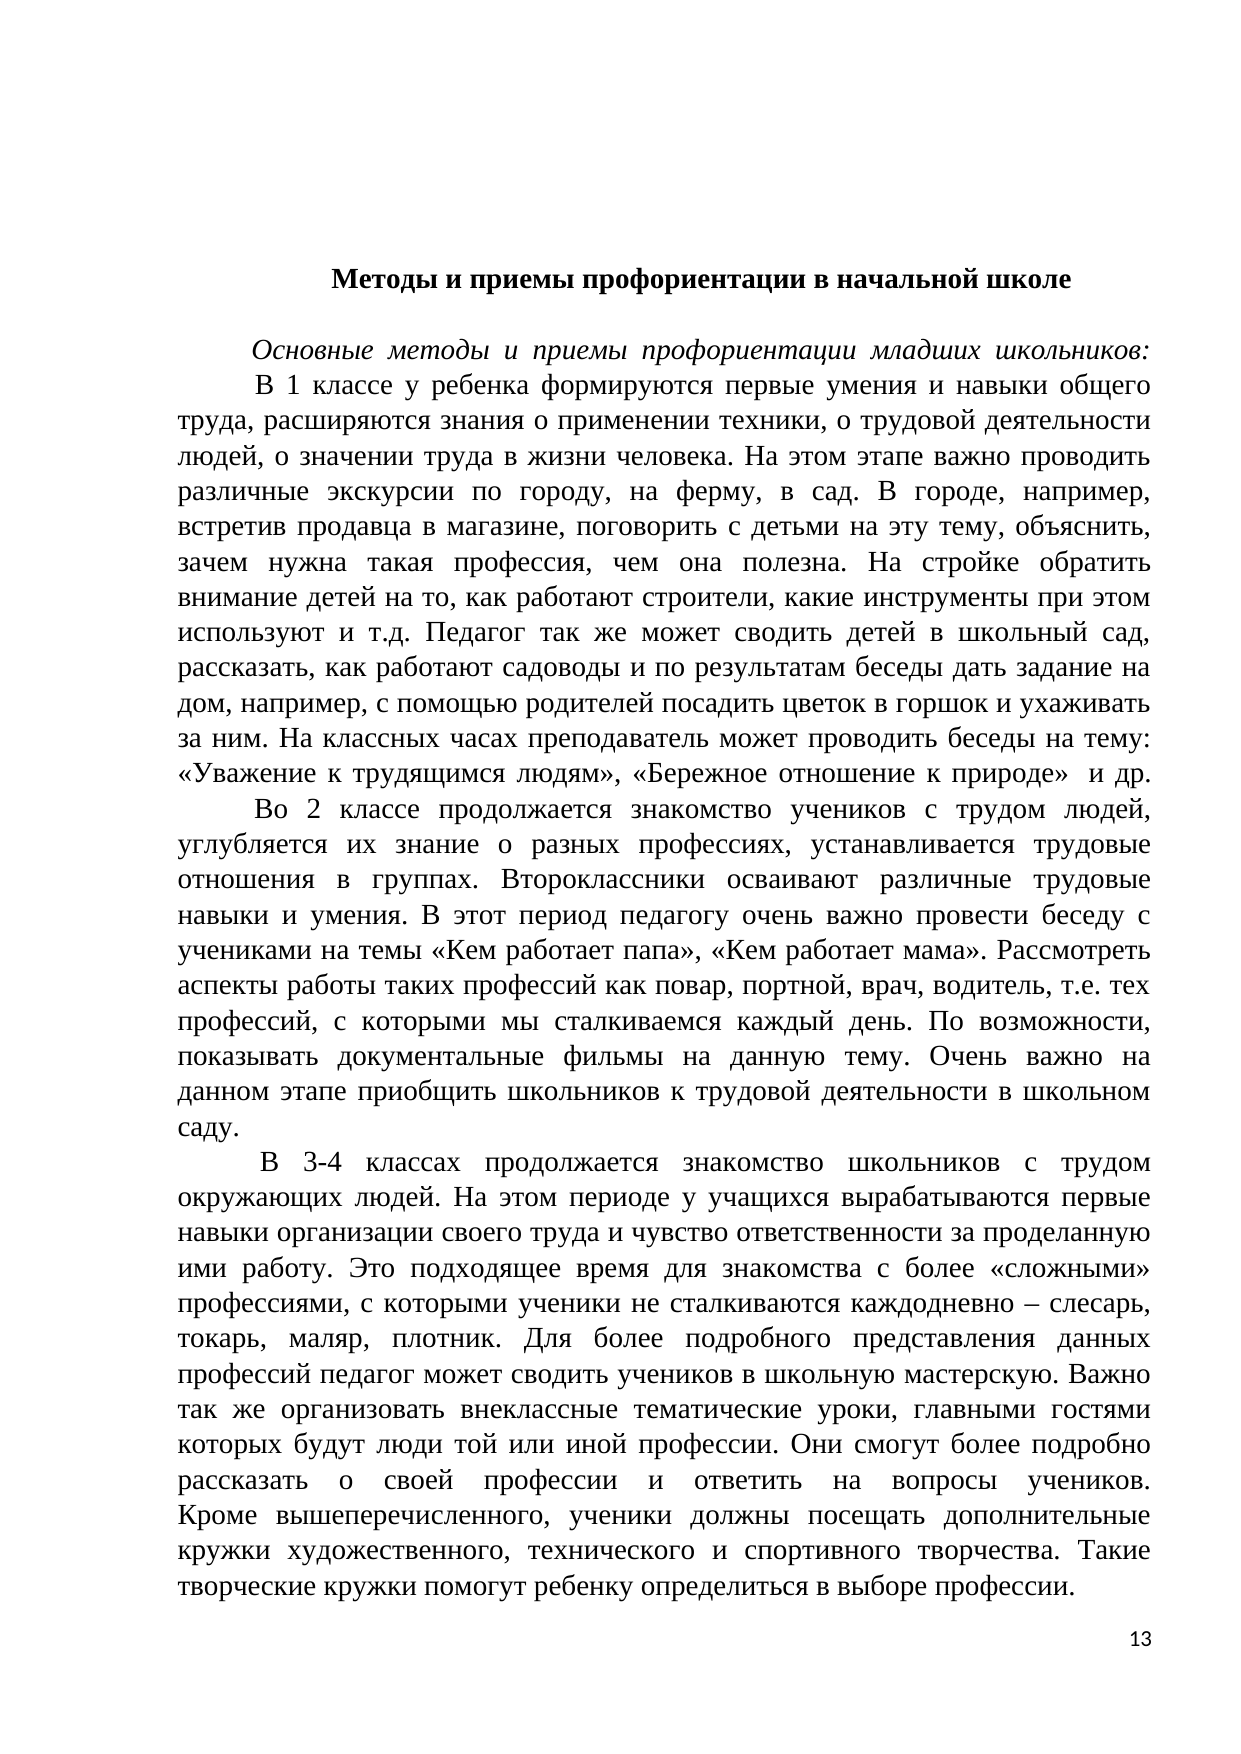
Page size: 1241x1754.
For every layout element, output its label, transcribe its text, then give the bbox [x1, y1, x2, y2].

text Методы и приемы профориентации в начальной школе [177, 259, 1152, 295]
text Основные методы и приемы профориентации младших школьников: В 1 классе у ребенка формируются первые умения и навыки общего труда, расширяются знания о применении техники, о трудовой деятельности людей, о значении труда в жизни человека. На этом этапе важно проводить различные экскурсии по городу, на ферму, в сад. В городе, например, встретив продавца в магазине, поговорить с детьми на эту тему, объяснить, зачем нужна такая профессия, чем она полезна. На стройке обратить внимание детей на то, как работают строители, какие инструменты при этом используют и т.д. Педагог так же может сводить детей в школьный сад, рассказать, как работают садоводы и по результатам беседы дать задание на дом, например, с помощью родителей посадить цветок в горшок и ухаживать за ним. На классных часах преподаватель может проводить беседы на тему: «Уважение к трудящимся людям», «Бережное отношение к природе» и др. Во 2 классе продолжается знакомство учеников с трудом людей, углубляется их знание о разных профессиях, устанавливается трудовые отношения в группах. Второклассники осваивают различные трудовые навыки и умения. В этот период педагогу очень важно провести беседу с учениками на темы «Кем работает папа», «Кем работает мама». Рассмотреть аспекты работы таких профессий как повар, портной, врач, водитель, т.е. тех профессий, с которыми мы сталкиваемся каждый день. По возможности, показывать документальные фильмы на данную тему. Очень важно на данном этапе приобщить школьников к трудовой деятельности в школьном саду. В 3-4 классах продолжается знакомство школьников с трудом окружающих людей. На этом периоде у учащихся вырабатываются первые навыки организации своего труда и чувство ответственности за проделанную ими работу. Это подходящее время для знакомства с более «сложными» профессиями, с которыми ученики не сталкиваются каждодневно – слесарь, токарь, маляр, плотник. Для более подробного представления данных профессий педагог может сводить учеников в школьную мастерскую. Важно так же организовать внеклассные тематические уроки, главными гостями которых будут люди той или иной профессии. Они смогут более подробно рассказать о своей профессии и ответить на вопросы учеников. Кроме вышеперечисленного, ученики должны посещать дополнительные кружки художественного, технического и спортивного творчества. Такие творческие кружки помогут ребенку определиться в выборе профессии. [177, 330, 1152, 1601]
